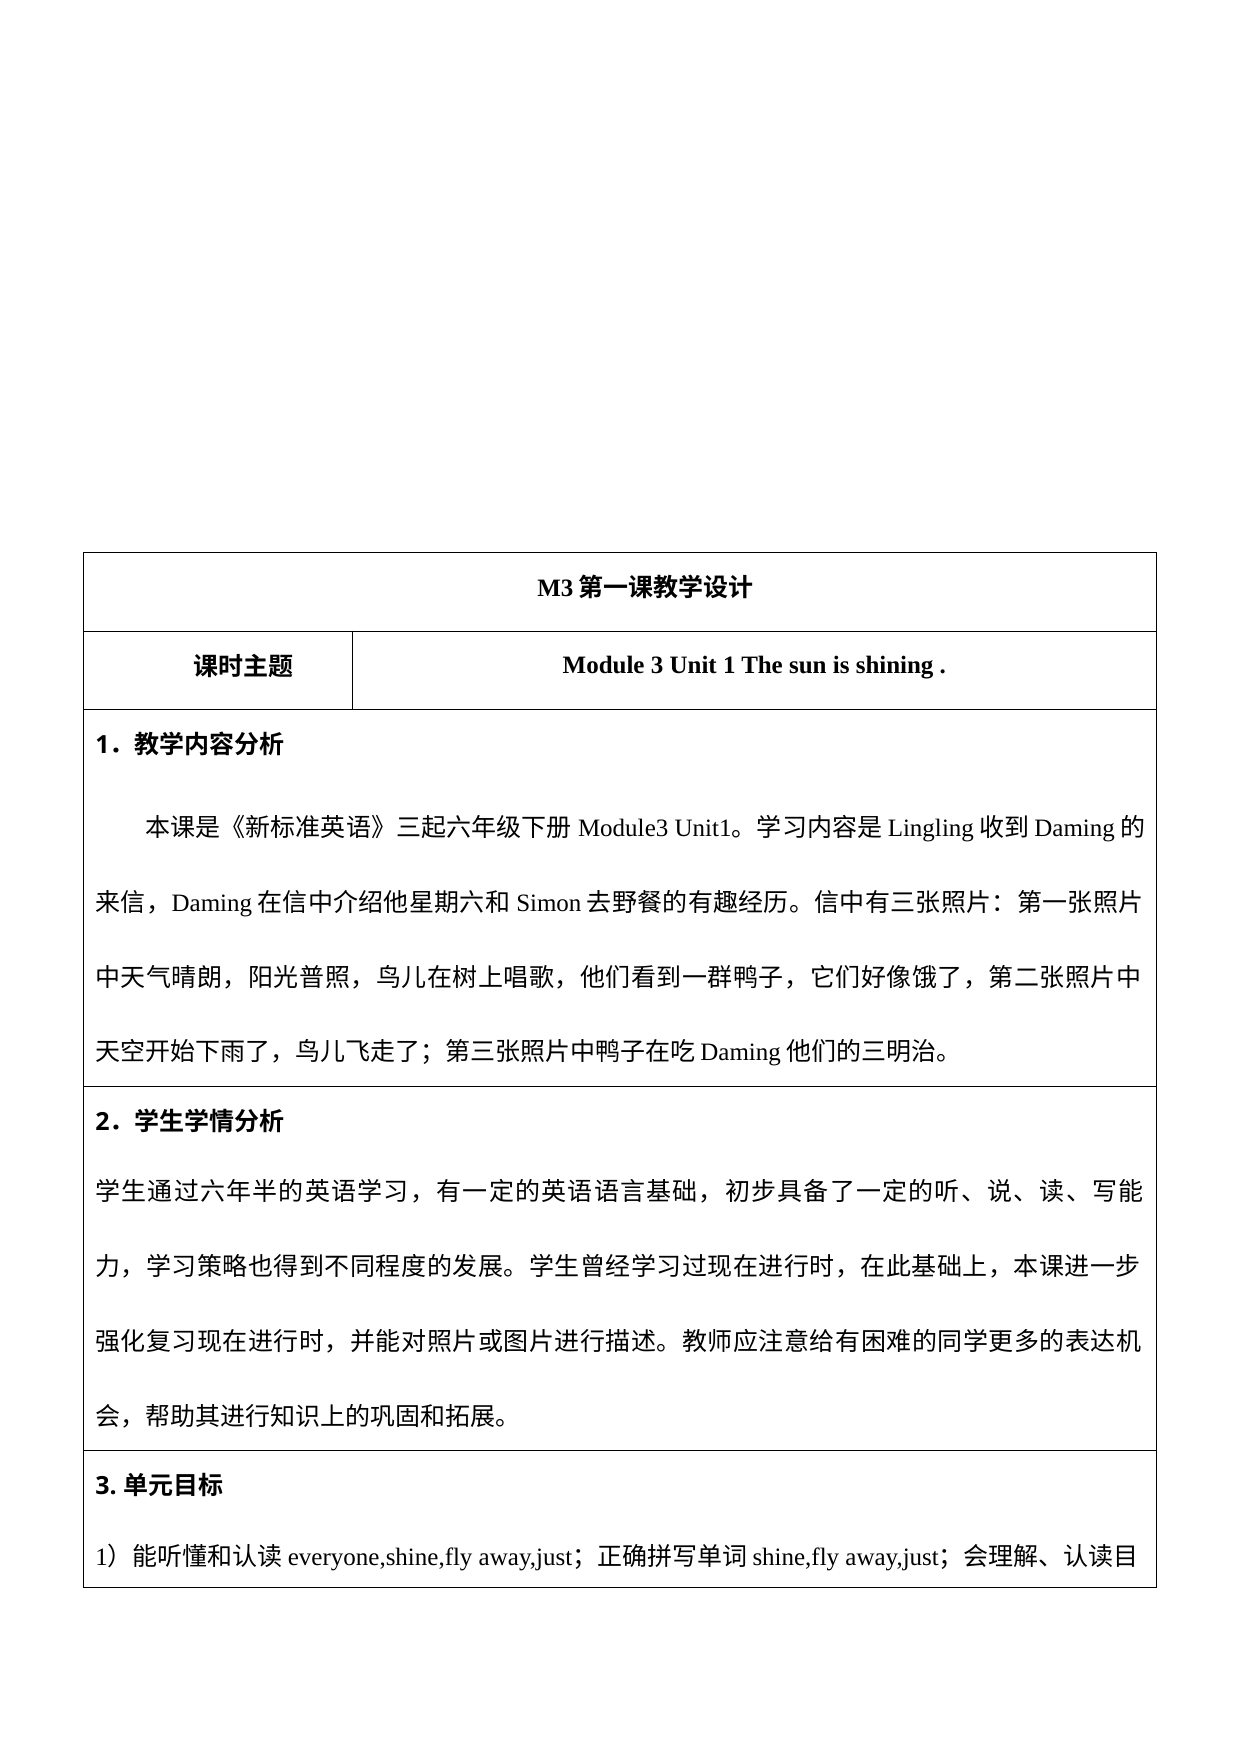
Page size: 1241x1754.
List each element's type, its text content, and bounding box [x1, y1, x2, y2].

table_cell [84, 1451, 1156, 1587]
table_cell 2．学生学情分析 学生通过六年半的英语学习，有一定的英语语言基础，初步具备了一定的听、说、读、写能力，学习策略也得到不同程度的发展。学生曾经学习过现在进行时，在此基础上，本课进一步强化复习现在进行时，并能对照片或图片进行描述。教师应注意给有困难的同学更多的表达机会，帮助其进行知识上的巩固和拓展。 [84, 1087, 1156, 1450]
table_cell 课时主题 [84, 632, 352, 709]
table_cell Module 3 Unit 1 The sun is shining . [353, 632, 1156, 709]
table_header M3第一课教学设计 [84, 553, 1156, 631]
table_cell 1．教学内容分析 本课是《新标准英语》三起六年级下册Module3 Unit1。学习内容是Lingling收到Daming的来信，Daming在信中介绍他星期六和Simon去野餐的有趣经历。信中有三张照片：第一张照片中天气晴朗，阳光普照，鸟儿在树上唱歌，他们看到一群鸭子，它们好像饿了，第二张照片中天空开始下雨了，鸟儿飞走了；第三张照片中鸭子在吃Daming他们的三明治。 [84, 710, 1156, 1086]
